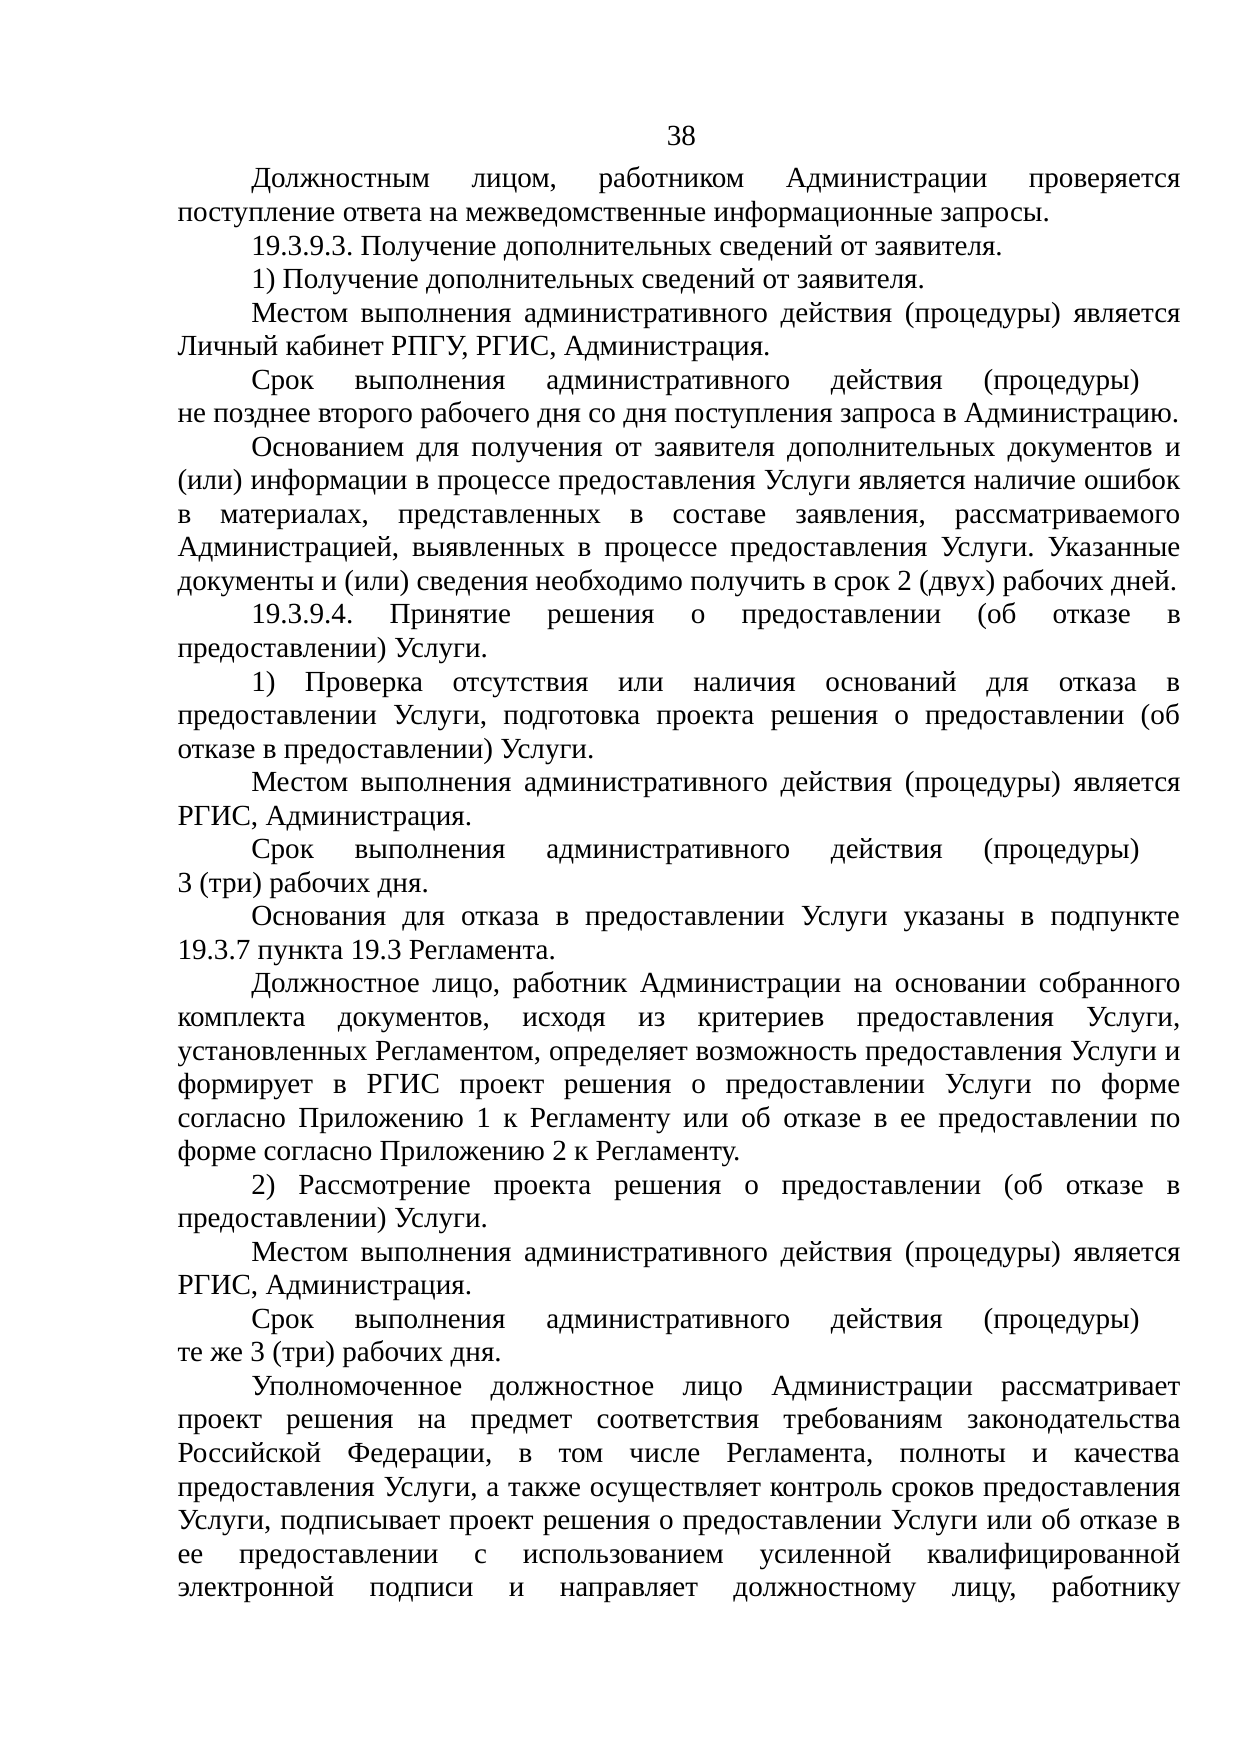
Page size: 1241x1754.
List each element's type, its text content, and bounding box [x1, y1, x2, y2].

text Срок выполнения административного действия (процедуры) те же 3 (три) рабочих дня. [177, 1301, 1181, 1368]
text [177, 1368, 1181, 1603]
text Местом выполнения административного действия (процедуры) является РГИС, Администрация. [177, 1234, 1181, 1301]
text Срок выполнения административного действия (процедуры) 3 (три) рабочих дня. [177, 831, 1181, 898]
text Основания для отказа в предоставлении Услуги указаны в подпункте 19.3.7 пункта 19.3 Регламента. [177, 898, 1181, 966]
text 2) Рассмотрение проекта решения о предоставлении (об отказе в предоставлении) Услуги. [177, 1167, 1181, 1234]
text Должностным лицом, работником Администрации проверяется поступление ответа на межведомственные информационные запросы. [177, 161, 1181, 228]
text Должностное лицо, работник Администрации на основании собранного комплекта документов, исходя из критериев предоставления Услуги, установленных Регламентом, определяет возможность предоставления Услуги и формирует в РГИС проект решения о предоставлении Услуги по форме согласно Приложению 1 к Регламенту или об отказе в ее предоставлении по форме согласно Приложению 2 к Регламенту. [177, 966, 1181, 1167]
text 19.3.9.3. Получение дополнительных сведений от заявителя. [177, 228, 1181, 261]
text Срок выполнения административного действия (процедуры) не позднее второго рабочего дня со дня поступления запроса в Администрацию. [177, 362, 1181, 429]
text Местом выполнения административного действия (процедуры) является Личный кабинет РПГУ, РГИС, Администрация. [177, 295, 1181, 362]
text Местом выполнения административного действия (процедуры) является РГИС, Администрация. [177, 764, 1181, 831]
text 1) Проверка отсутствия или наличия оснований для отказа в предоставлении Услуги, подготовка проекта решения о предоставлении (об отказе в предоставлении) Услуги. [177, 664, 1181, 764]
text 1) Получение дополнительных сведений от заявителя. [177, 261, 1181, 295]
text Основанием для получения от заявителя дополнительных документов и (или) информации в процессе предоставления Услуги является наличие ошибок в материалах, представленных в составе заявления, рассматриваемого Администрацией, выявленных в процессе предоставления Услуги. Указанные документы и (или) сведения необходимо получить в срок 2 (двух) рабочих дней. [177, 429, 1181, 597]
text 19.3.9.4. Принятие решения о предоставлении (об отказе в предоставлении) Услуги. [177, 597, 1181, 664]
